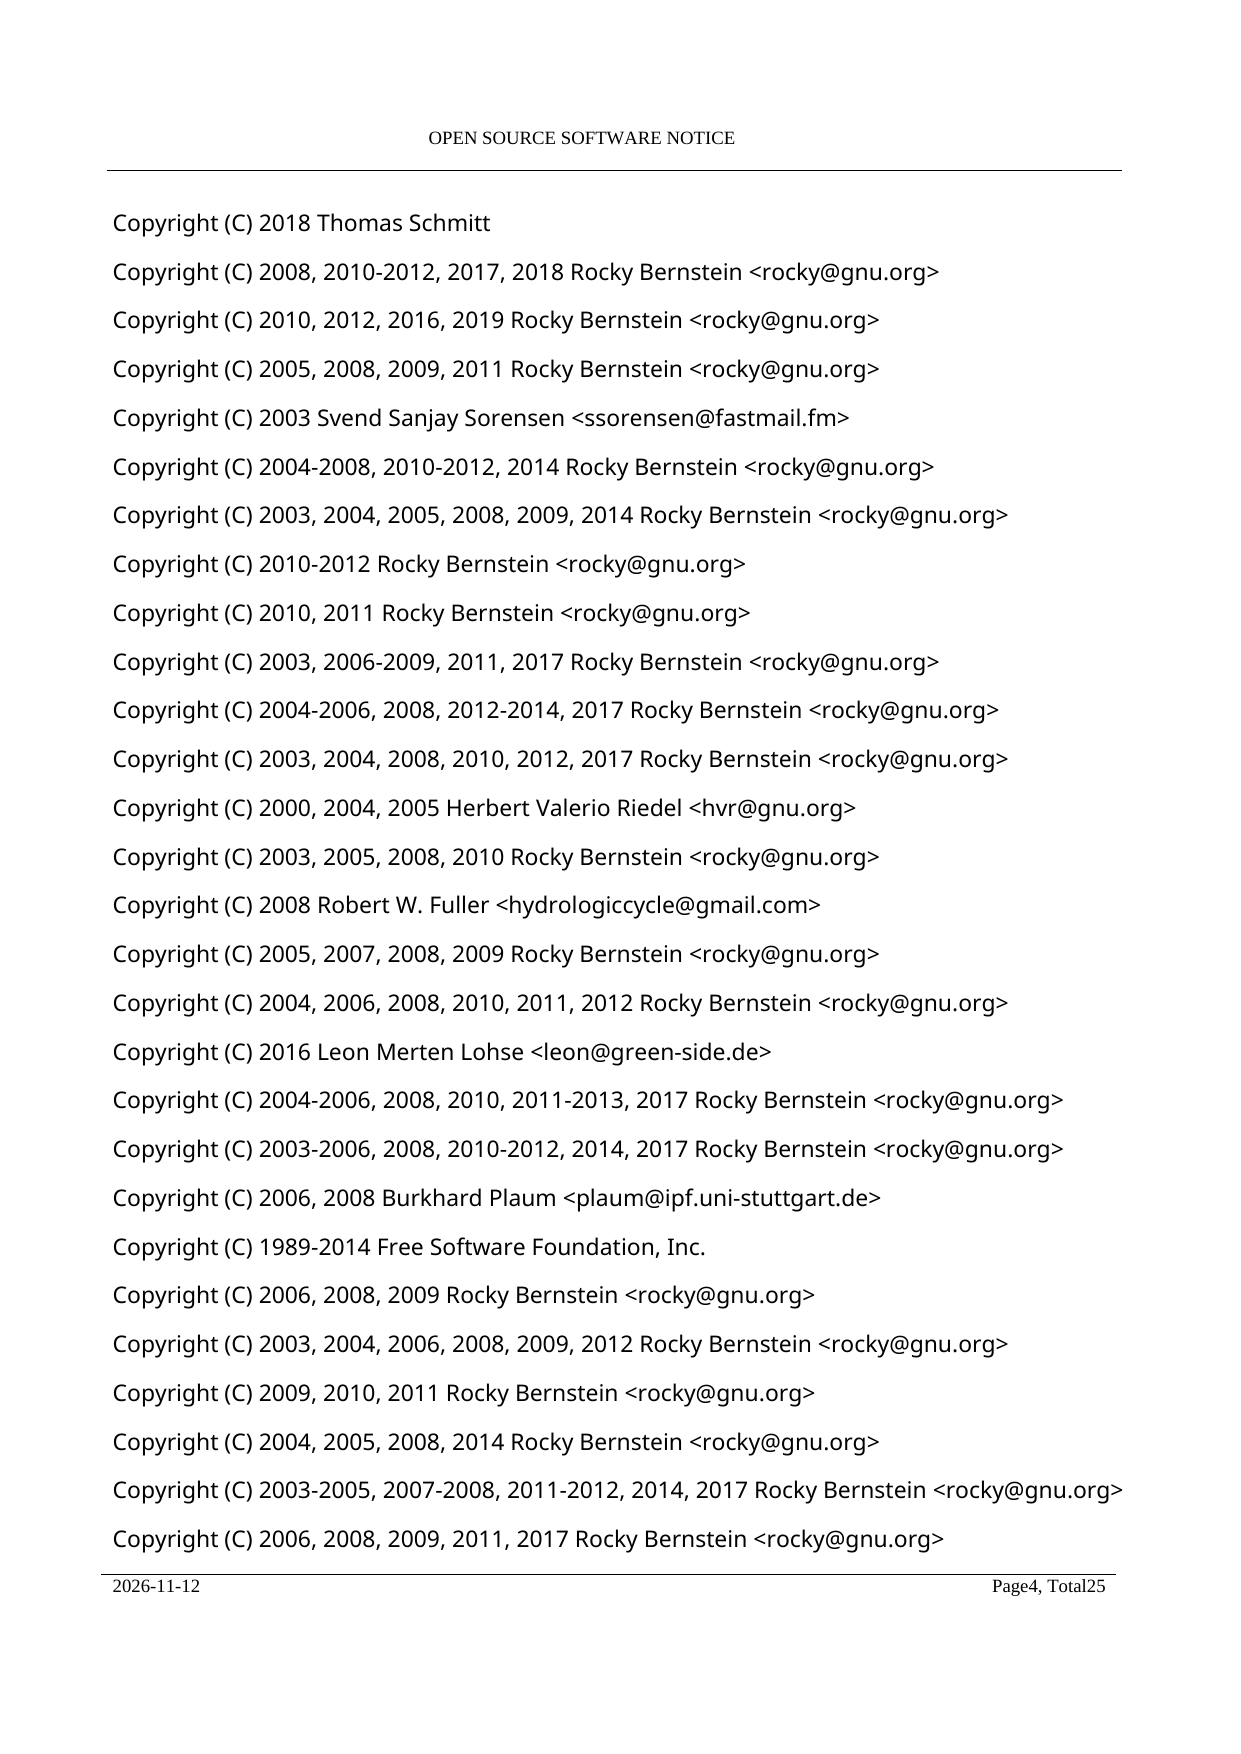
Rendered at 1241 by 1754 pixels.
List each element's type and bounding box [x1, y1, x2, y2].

text [112, 206, 1128, 1555]
